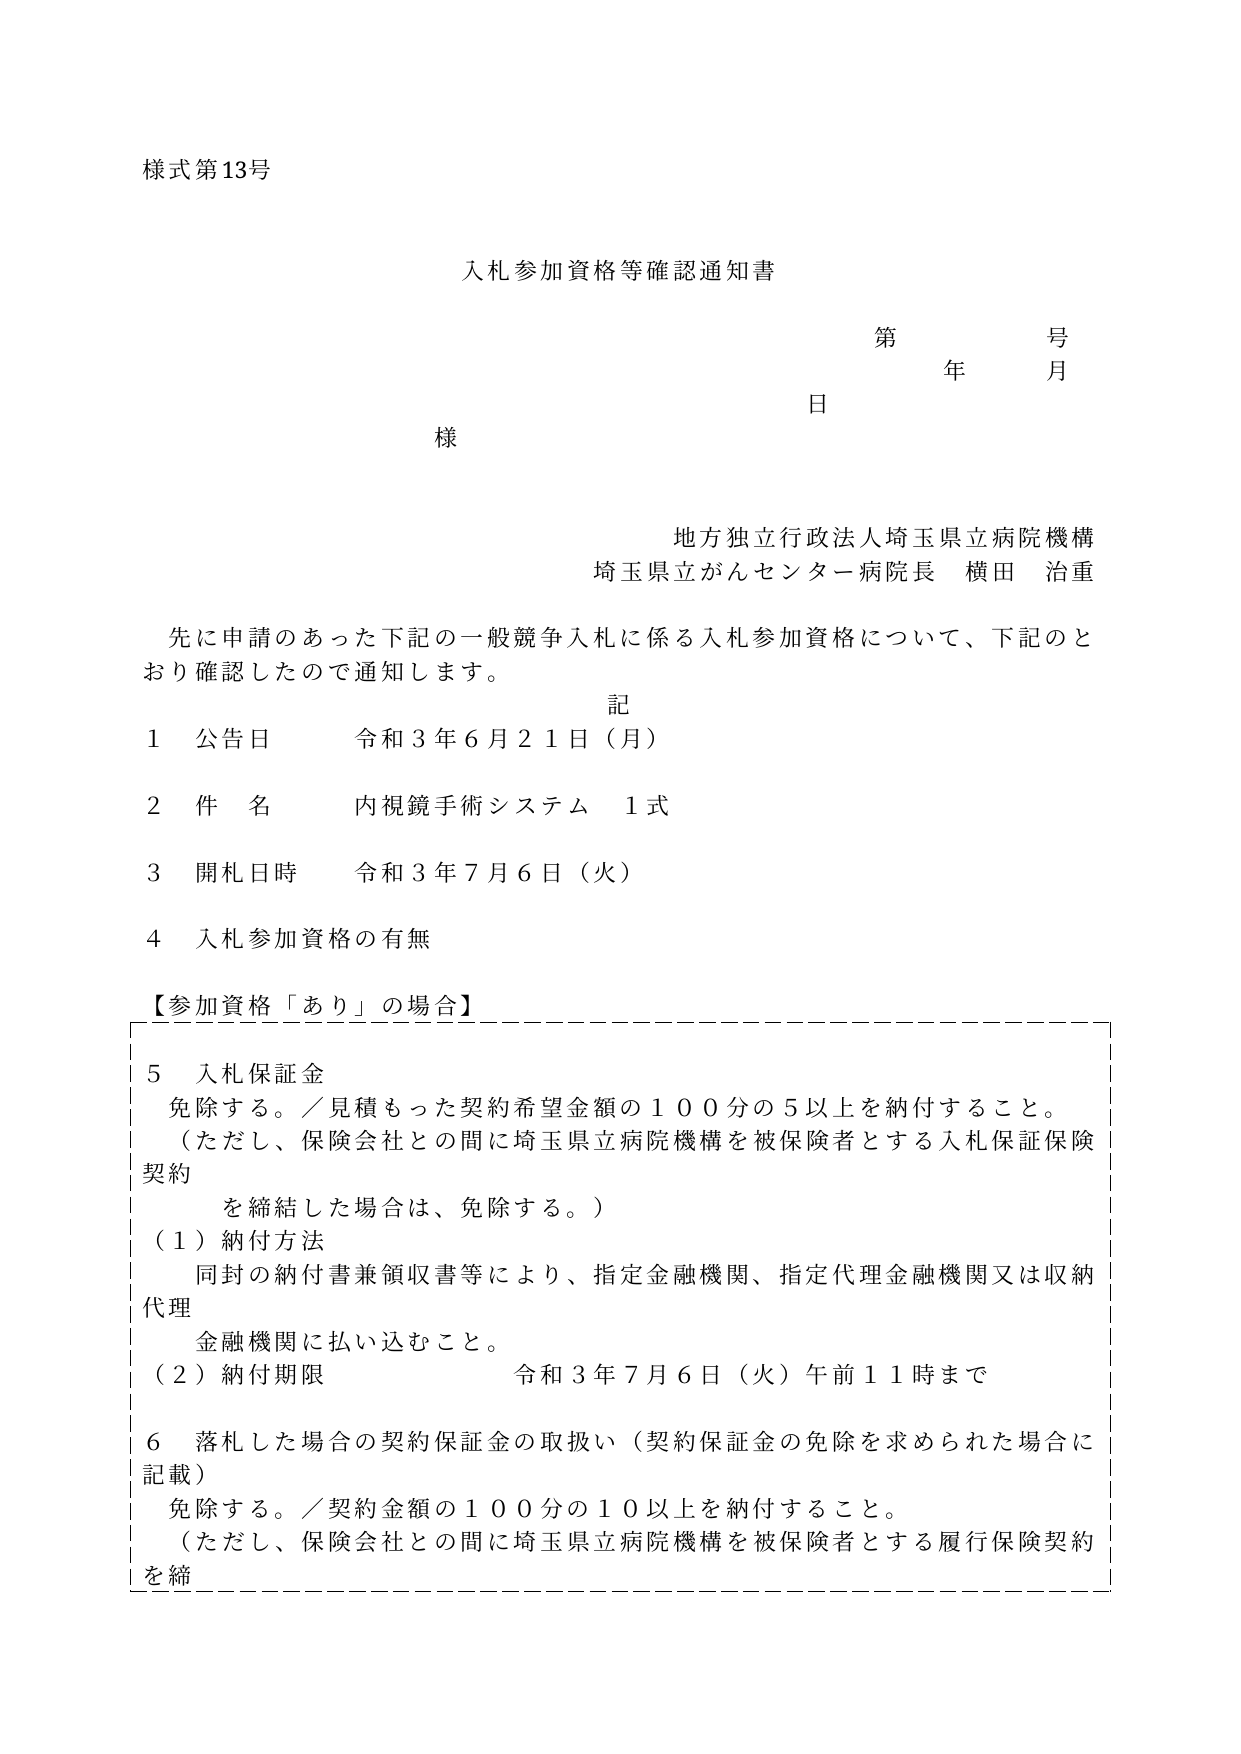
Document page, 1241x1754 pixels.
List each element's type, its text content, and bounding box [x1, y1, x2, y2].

text ４ 入札参加資格の有無 [142, 921, 1098, 955]
text 第 号 [804, 319, 1074, 353]
text 様 [166, 420, 1098, 453]
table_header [131, 1022, 1110, 1591]
text 記 [142, 687, 1098, 721]
text 地方独立行政法人埼玉県立病院機構 [142, 520, 1098, 553]
text 【参加資格「あり」の場合】 [142, 988, 1098, 1022]
text 入札参加資格等確認通知書 [142, 252, 1098, 286]
text １ 公告日 令和３年６月２１日（月） [142, 721, 1098, 754]
text 埼玉県立がんセンター病院長 横田 治重 [142, 553, 1098, 587]
text ３ 開札日時 令和３年７月６日（火） [142, 854, 1098, 888]
text 年 月 日 [804, 353, 1074, 420]
text ２ 件 名 内視鏡手術システム １式 [142, 787, 1098, 821]
text 様式第13号 [142, 152, 1098, 186]
text 先に申請のあった下記の一般競争入札に係る入札参加資格について、下記のとおり確認したので通知します。 [142, 620, 1098, 687]
